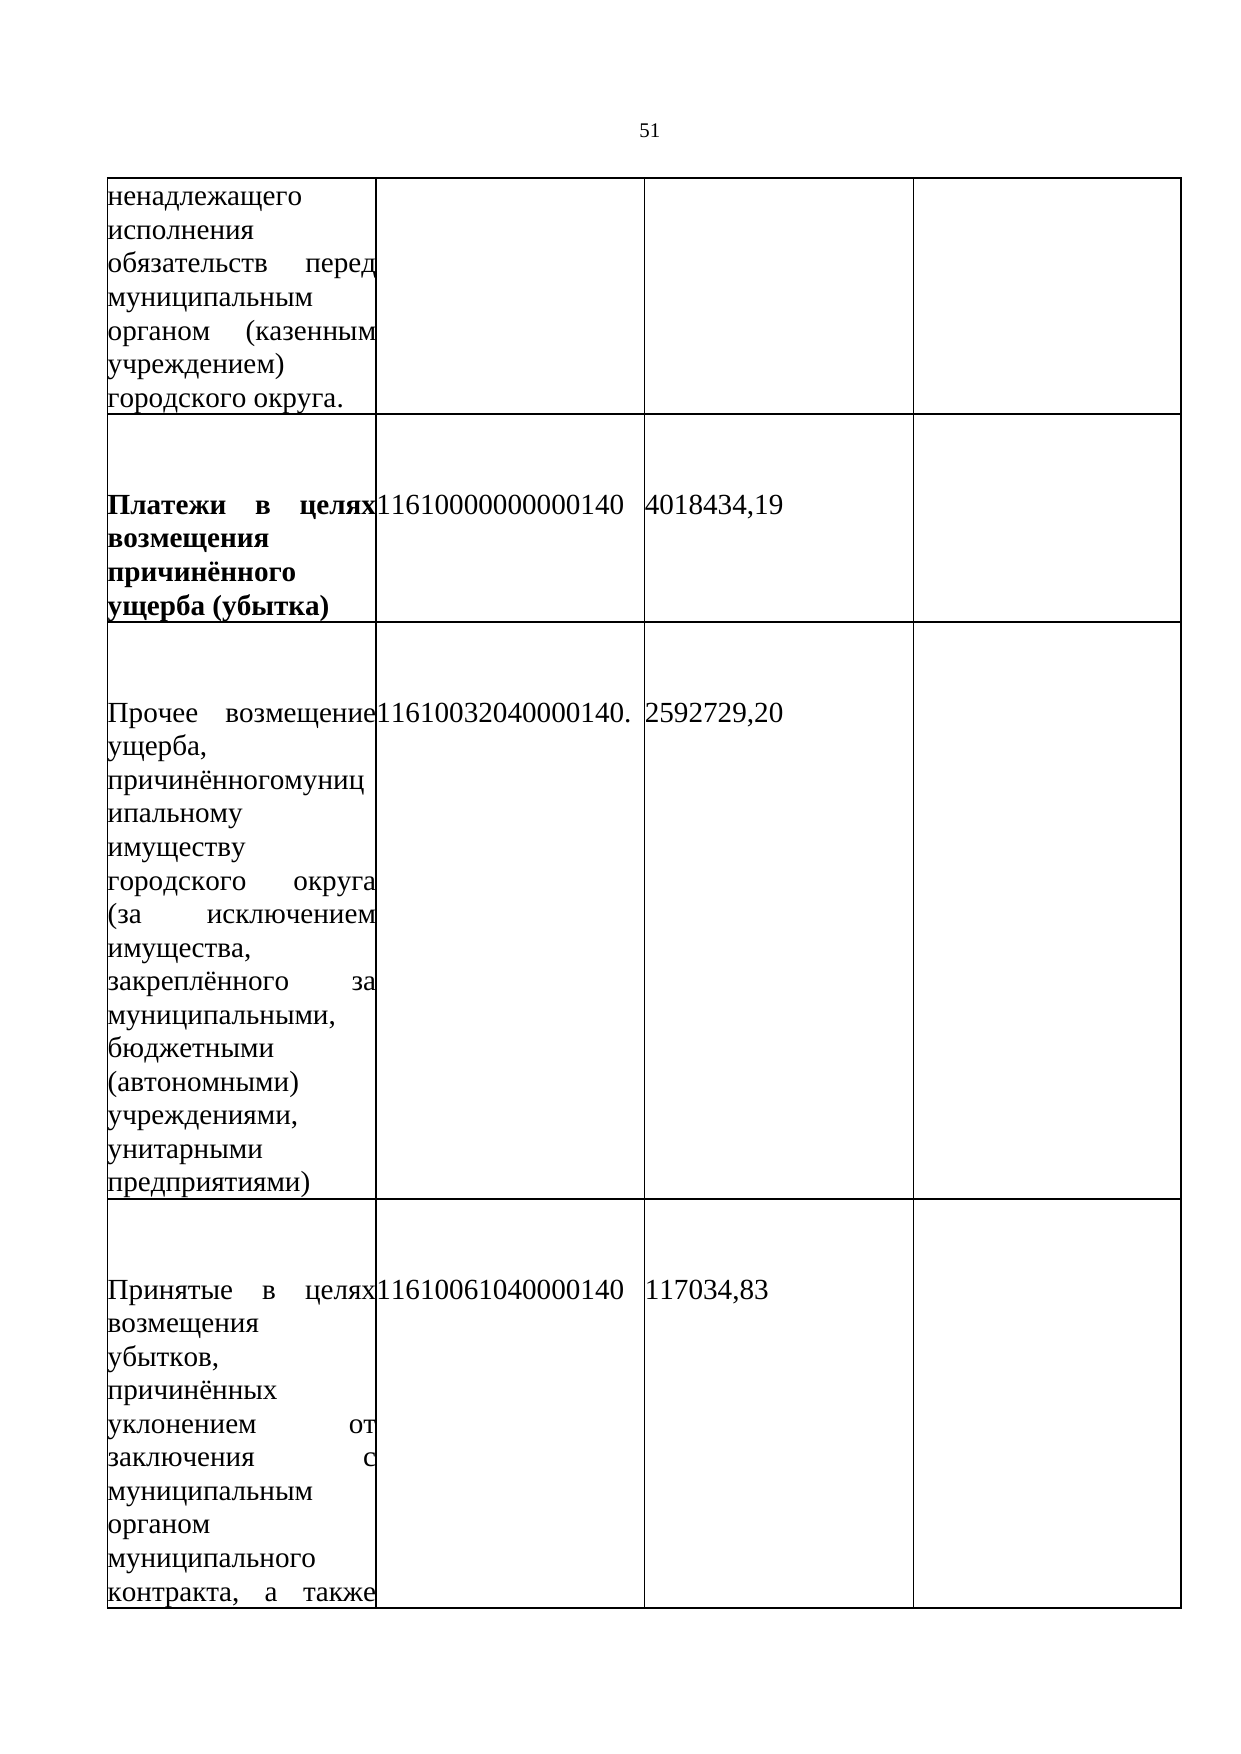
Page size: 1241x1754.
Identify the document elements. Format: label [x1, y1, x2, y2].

table_cell [377, 179, 644, 413]
table_cell [108, 179, 375, 413]
table_cell [645, 415, 913, 621]
table_cell [108, 415, 375, 621]
table_cell [914, 415, 1180, 621]
table_cell [914, 179, 1180, 413]
table_cell [108, 1200, 375, 1607]
table_cell [645, 623, 913, 1198]
table_cell [645, 1200, 913, 1607]
table_cell [377, 1200, 644, 1607]
table_cell [645, 179, 913, 413]
table_cell [108, 623, 375, 1198]
table_cell [377, 623, 644, 1198]
table_cell [914, 623, 1180, 1198]
table_cell [377, 415, 644, 621]
table_cell [914, 1200, 1180, 1607]
